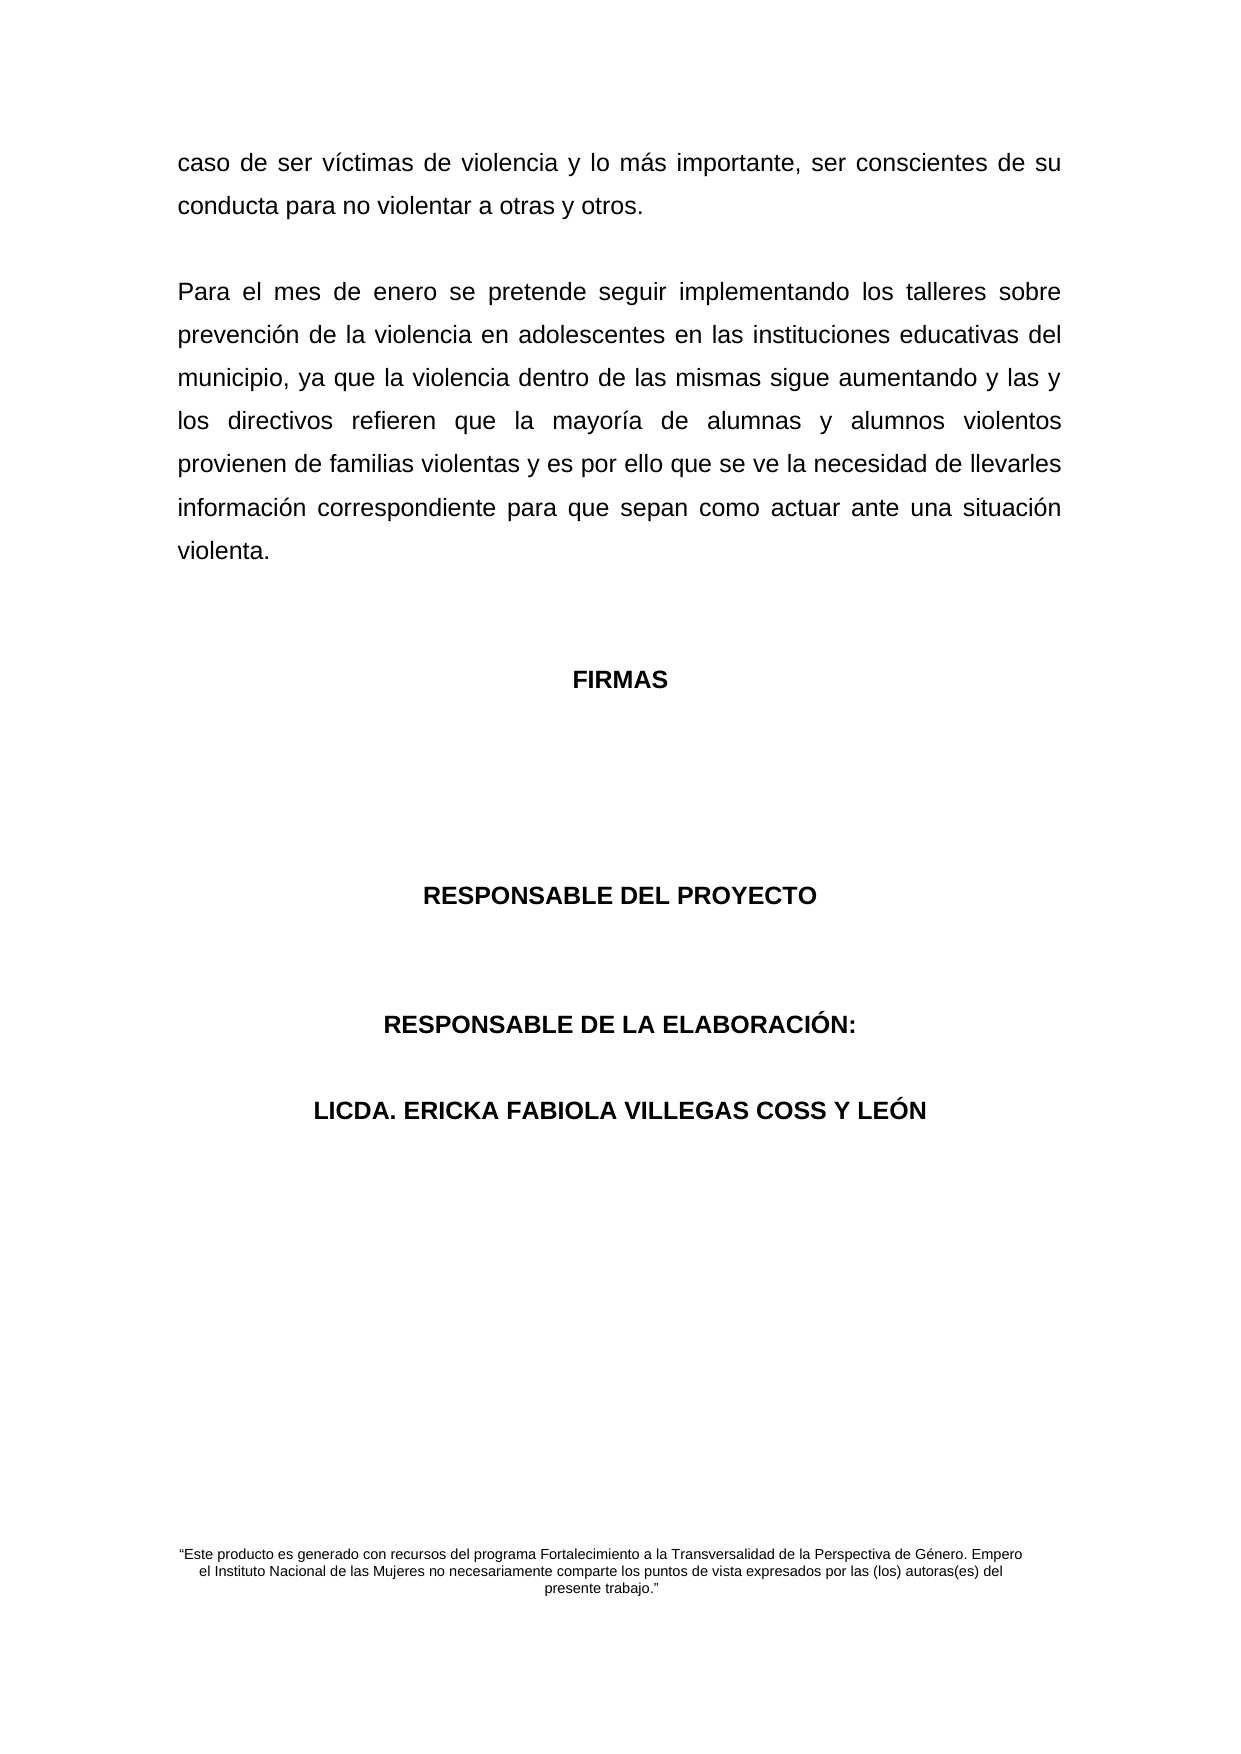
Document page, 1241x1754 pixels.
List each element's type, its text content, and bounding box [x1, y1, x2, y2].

text Para el mes de enero se pretende seguir implementando los talleres sobre prevención de la violencia en adolescentes en las instituciones educativas del municipio, ya que la violencia dentro de las mismas sigue aumentando y las y los directivos refieren que la mayoría de alumnas y alumnos violentos provienen de familias violentas y es por ello que se ve la necesidad de llevarles información correspondiente para que sepan como actuar ante una situación violenta. [177, 277, 1063, 564]
text LICDA. ERICKA FABIOLA VILLEGAS COSS Y LEÓN [177, 1096, 1063, 1125]
text RESPONSABLE DEL PROYECTO [177, 881, 1063, 909]
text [177, 148, 1063, 219]
text RESPONSABLE DE LA ELABORACIÓN: [177, 1010, 1063, 1039]
text FIRMAS [177, 665, 1063, 694]
